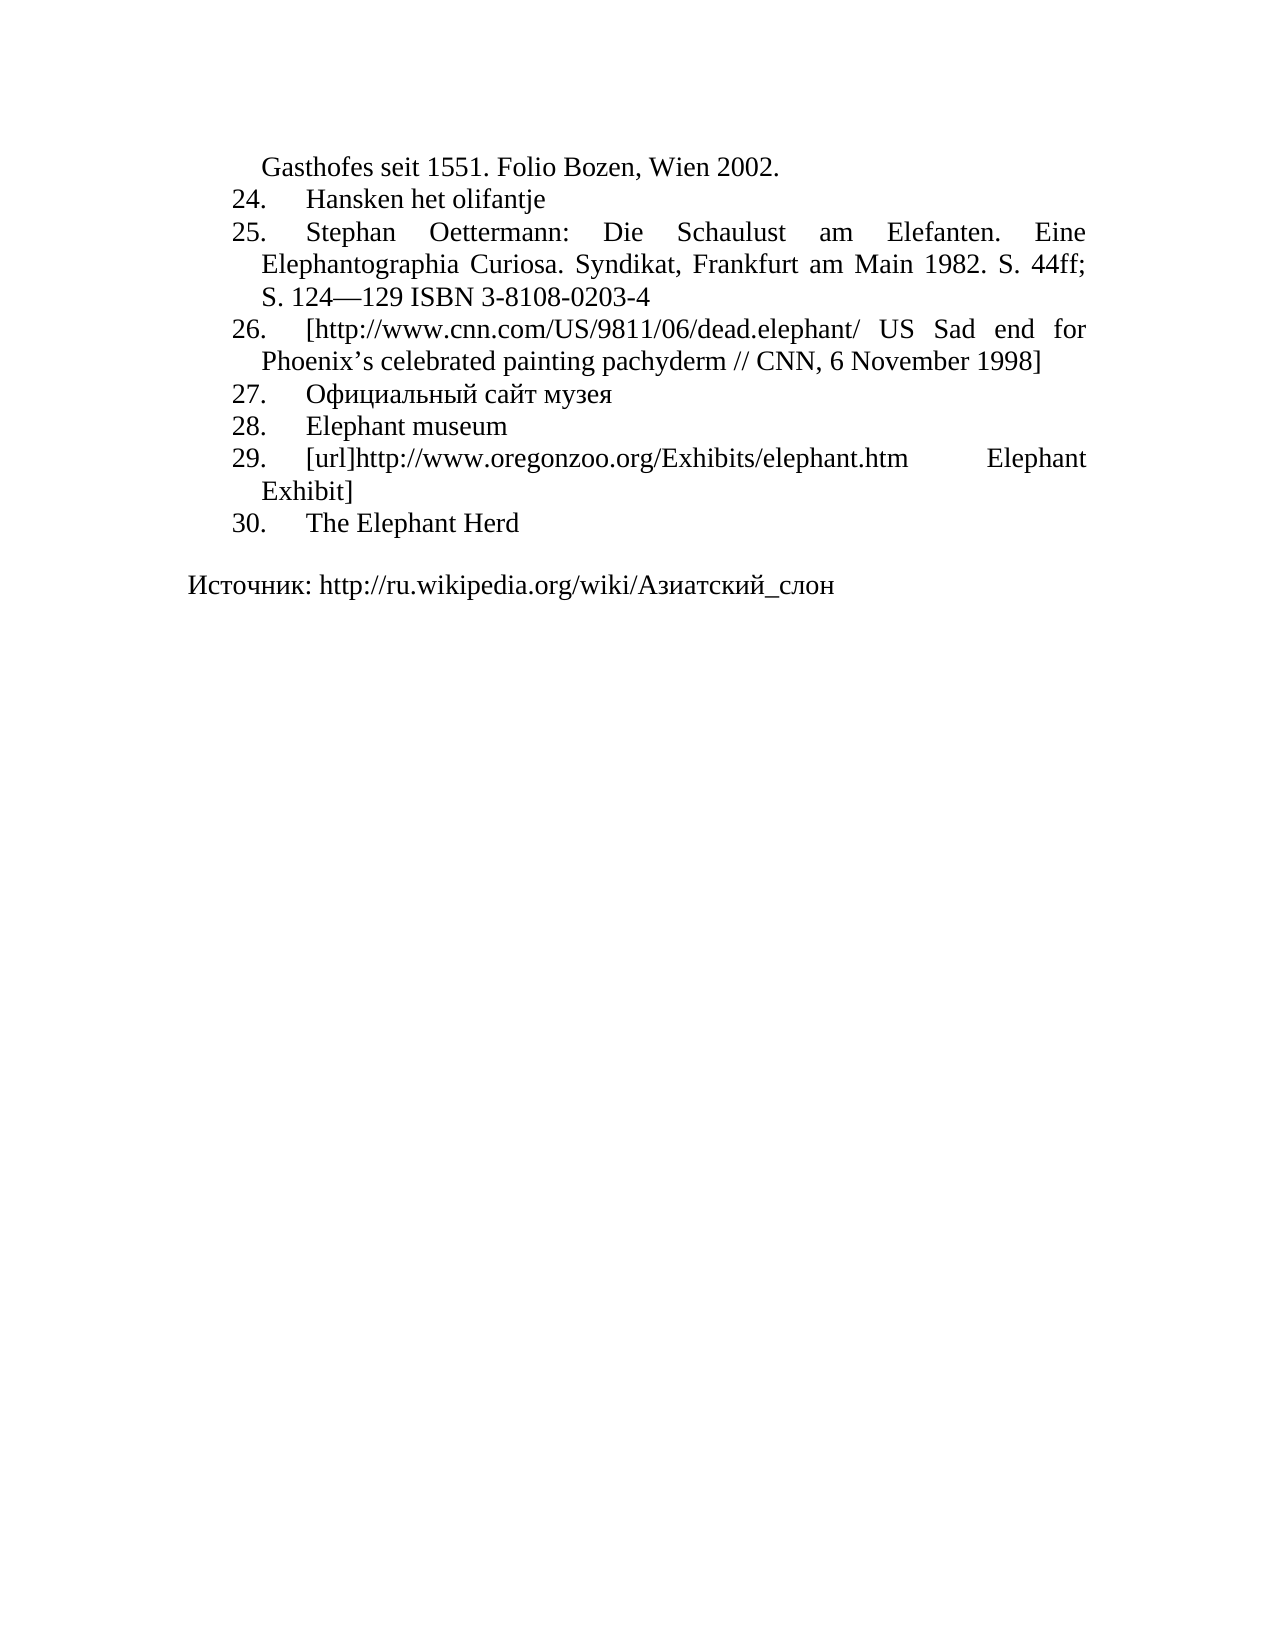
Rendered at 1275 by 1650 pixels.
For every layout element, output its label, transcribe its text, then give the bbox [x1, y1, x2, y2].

list [url]http://www.oregonzoo.org/Exhibits/elephant.htm Elephant Exhibit] [232, 442, 1087, 506]
list The Elephant Herd [232, 506, 1087, 539]
list Elephant museum [232, 409, 1087, 442]
list Stephan Oettermann: Die Schaulust am Elefanten. Eine Elephantographia Curiosa. Syndikat, Frankfurt am Main 1982. S. 44ff; S. 124—129 ISBN 3-8108-0203-4 [232, 215, 1087, 312]
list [232, 150, 1087, 182]
list [http://www.cnn.com/US/9811/06/dead.elephant/ US Sad end for Phoenix’s celebrated painting pachyderm // CNN, 6 November 1998] [232, 312, 1087, 377]
list Hansken het olifantje [232, 182, 1087, 215]
text Источник: http://ru.wikipedia.org/wiki/Азиатский_слон [187, 568, 1087, 601]
list Официальный сайт музея [232, 377, 1087, 409]
